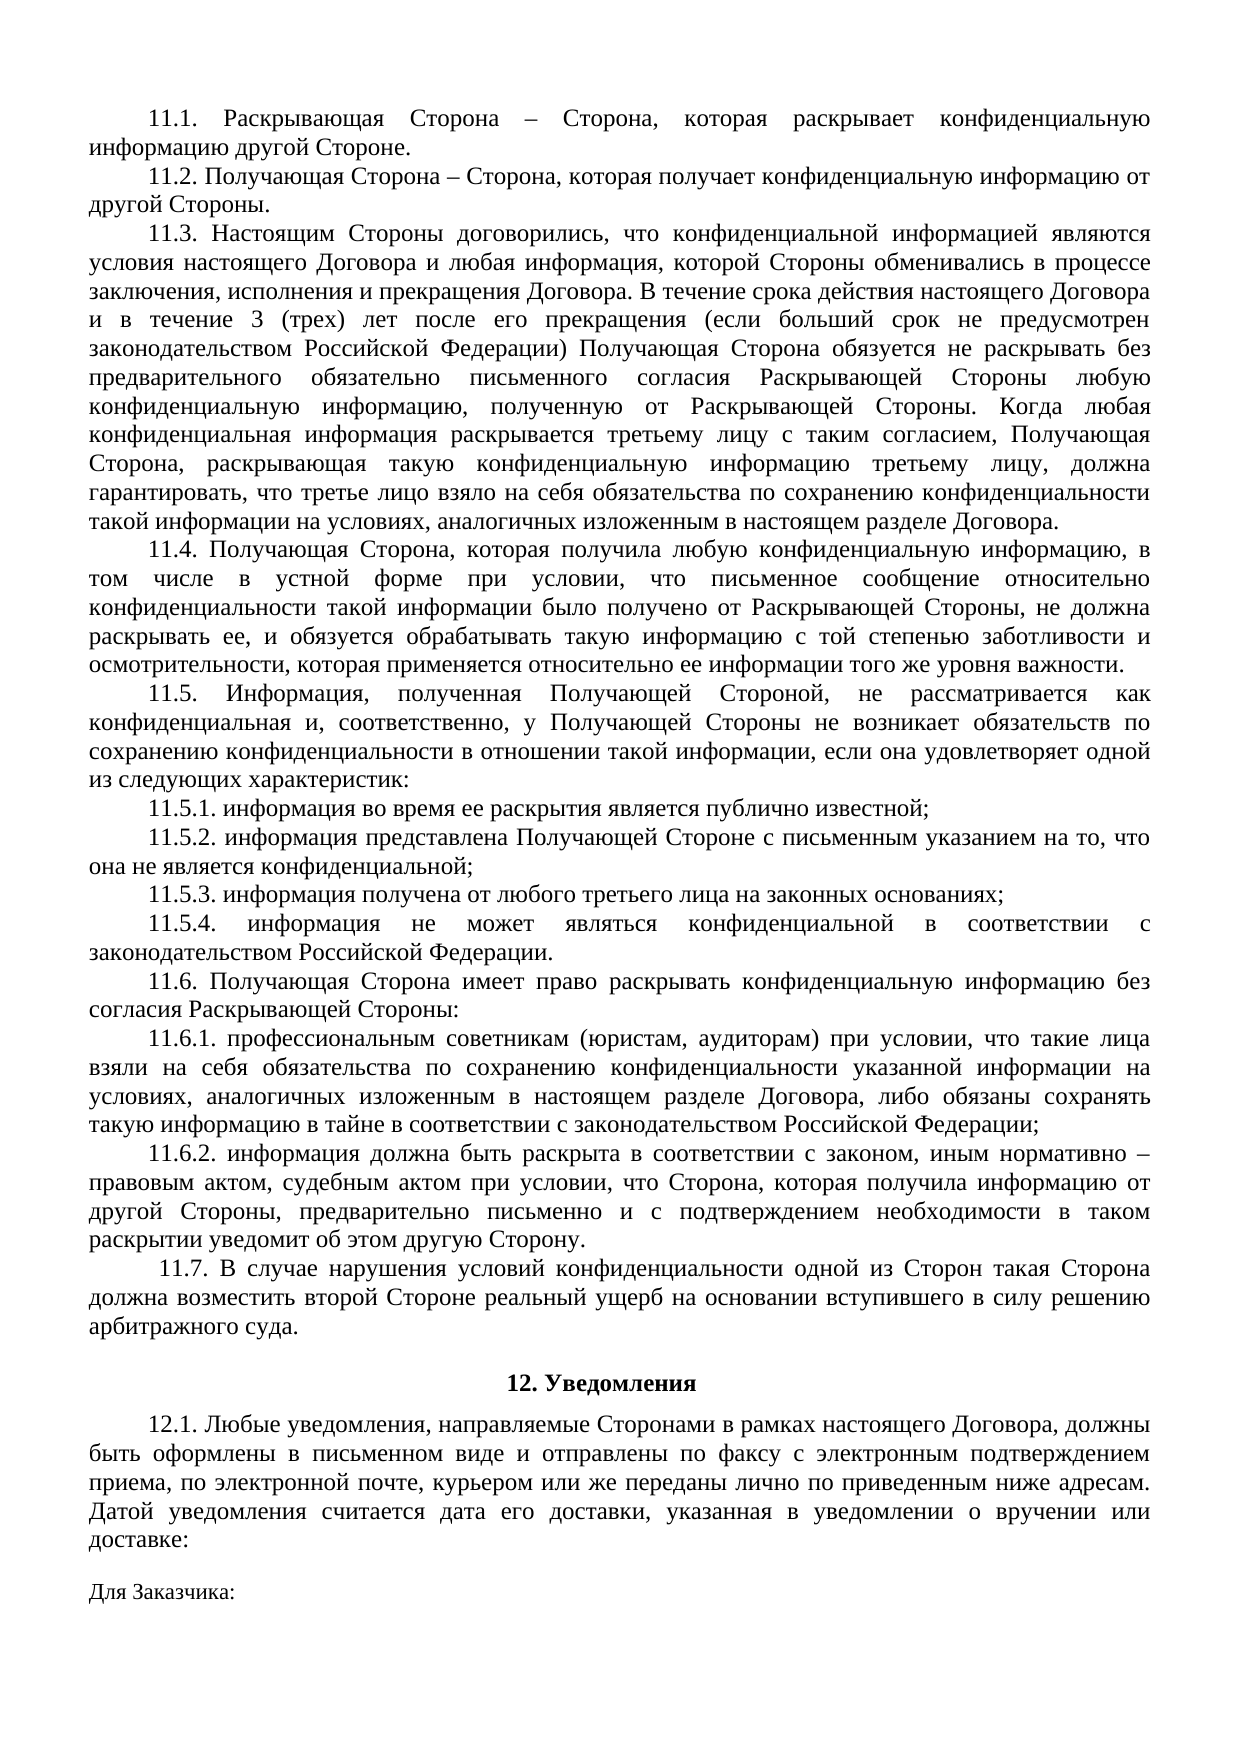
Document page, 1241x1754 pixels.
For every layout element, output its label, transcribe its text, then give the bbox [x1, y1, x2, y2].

text 11.2. Получающая Сторона – Сторона, которая получает конфиденциальную информацию от другой Стороны. [89, 161, 1152, 218]
text 11.7. В случае нарушения условий конфиденциальности одной из Сторон такая Сторона должна возместить второй Стороне реальный ущерб на основании вступившего в силу решению арбитражного суда. [89, 1253, 1152, 1339]
text 11.6. Получающая Сторона имеет право раскрывать конфиденциальную информацию без согласия Раскрывающей Стороны: [89, 966, 1152, 1023]
text 11.4. Получающая Сторона, которая получила любую конфиденциальную информацию, в том числе в устной форме при условии, что письменное сообщение относительно конфиденциальности такой информации было получено от Раскрывающей Стороны, не должна раскрывать ее, и обязуется обрабатывать такую информацию с той степенью заботливости и осмотрительности, которая применяется относительно ее информации того же уровня важности. [89, 534, 1152, 678]
text 11.5. Информация, полученная Получающей Стороной, не рассматривается как конфиденциальная и, соответственно, у Получающей Стороны не возникает обязательств по сохранению конфиденциальности в отношении такой информации, если она удовлетворяет одной из следующих характеристик: [89, 678, 1152, 793]
text 11.6.1. профессиональным советникам (юристам, аудиторам) при условии, что такие лица взяли на себя обязательства по сохранению конфиденциальности указанной информации на условиях, аналогичных изложенным в настоящем разделе Договора, либо обязаны сохранять такую информацию в тайне в соответствии с законодательством Российской Федерации; [89, 1023, 1152, 1138]
text 11.5.4. информация не может являться конфиденциальной в соответствии с законодательством Российской Федерации. [89, 908, 1152, 966]
text 11.6.2. информация должна быть раскрыта в соответствии с законом, иным нормативно – правовым актом, судебным актом при условии, что Сторона, которая получила информацию от другой Стороны, предварительно письменно и с подтверждением необходимости в таком раскрытии уведомит об этом другую Сторону. [89, 1138, 1152, 1253]
text 11.5.1. информация во время ее раскрытия является публично известной; [89, 793, 1152, 822]
text 11.5.3. информация получена от любого третьего лица на законных основаниях; [148, 879, 1152, 908]
text 12.1. Любые уведомления, направляемые Сторонами в рамках настоящего Договора, должны быть оформлены в письменном виде и отправлены по факсу с электронным подтверждением приема, по электронной почте, курьером или же переданы лично по приведенным ниже адресам. Датой уведомления считается дата его доставки, указанная в уведомлении о вручении или доставке: [89, 1409, 1152, 1553]
list Уведомления [51, 1368, 1152, 1397]
text 11.5.2. информация представлена Получающей Стороне с письменным указанием на то, что она не является конфиденциальной; [89, 822, 1152, 879]
text 11.3. Настоящим Стороны договорились, что конфиденциальной информацией являются условия настоящего Договора и любая информация, которой Стороны обменивались в процессе заключения, исполнения и прекращения Договора. В течение срока действия настоящего Договора и в течение 3 (трех) лет после его прекращения (если больший срок не предусмотрен законодательством Российской Федерации) Получающая Сторона обязуется не раскрывать без предварительного обязательно письменного согласия Раскрывающей Стороны любую конфиденциальную информацию, полученную от Раскрывающей Стороны. Когда любая конфиденциальная информация раскрывается третьему лицу с таким согласием, Получающая Сторона, раскрывающая такую конфиденциальную информацию третьему лицу, должна гарантировать, что третье лицо взяло на себя обязательства по сохранению конфиденциальности такой информации на условиях, аналогичных изложенным в настоящем разделе Договора. [89, 218, 1152, 534]
text 11.1. Раскрывающая Сторона – Сторона, которая раскрывает конфиденциальную информацию другой Стороне. [89, 103, 1152, 161]
text Для Заказчика: [89, 1578, 1152, 1605]
